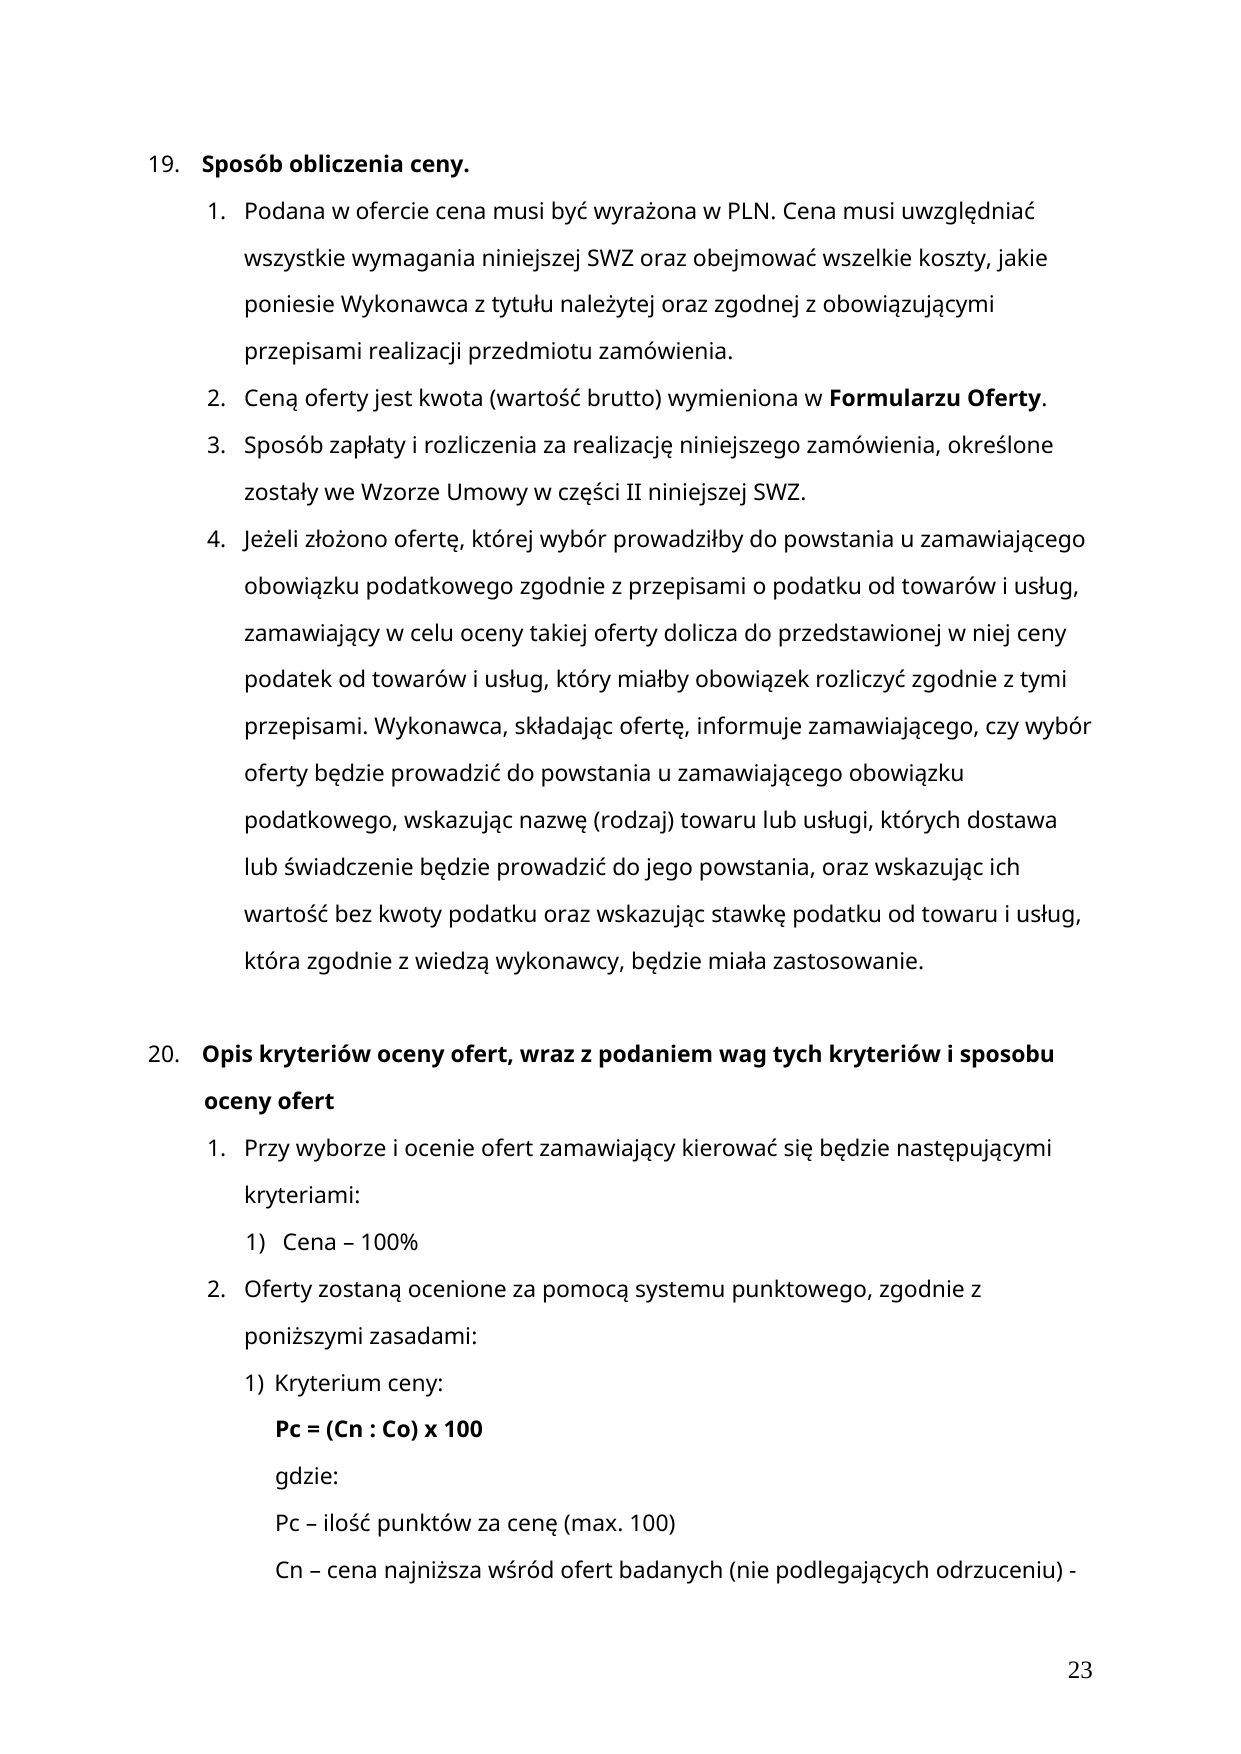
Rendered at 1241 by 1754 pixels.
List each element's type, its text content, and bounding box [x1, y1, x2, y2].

text gdzie: [275, 1460, 1092, 1491]
list Ceną oferty jest kwota (wartość brutto) wymieniona w Formularzu Oferty. [207, 382, 1092, 413]
subtitle Opis kryteriów oceny ofert, wraz z podaniem wag tych kryteriów i sposobu oceny ofert [148, 1038, 1092, 1116]
list Podana w ofercie cena musi być wyrażona w PLN. Cena musi uwzględniać wszystkie wymagania niniejszej SWZ oraz obejmować wszelkie koszty, jakie poniesie Wykonawca z tytułu należytej oraz zgodnej z obowiązującymi przepisami realizacji przedmiotu zamówienia. [207, 194, 1092, 366]
list Kryterium ceny: [244, 1366, 1092, 1398]
list Sposób zapłaty i rozliczenia za realizację niniejszego zamówienia, określone zostały we Wzorze Umowy w części II niniejszej SWZ. [207, 429, 1092, 507]
text Pc = (Cn : Co) x 100 [275, 1413, 1092, 1444]
subtitle Sposób obliczenia ceny. [148, 148, 1092, 179]
list Oferty zostaną ocenione za pomocą systemu punktowego, zgodnie z poniższymi zasadami: [207, 1273, 1092, 1351]
list Cena – 100% [245, 1226, 1092, 1257]
list Przy wyborze i ocenie ofert zamawiający kierować się będzie następującymi kryteriami: [207, 1132, 1092, 1210]
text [275, 1507, 1092, 1585]
list Jeżeli złożono ofertę, której wybór prowadziłby do powstania u zamawiającego obowiązku podatkowego zgodnie z przepisami o podatku od towarów i usług, zamawiający w celu oceny takiej oferty dolicza do przedstawionej w niej ceny podatek od towarów i usług, który miałby obowiązek rozliczyć zgodnie z tymi przepisami. Wykonawca, składając ofertę, informuje zamawiającego, czy wybór oferty będzie prowadzić do powstania u zamawiającego obowiązku podatkowego, wskazując nazwę (rodzaj) towaru lub usługi, których dostawa lub świadczenie będzie prowadzić do jego powstania, oraz wskazując ich wartość bez kwoty podatku oraz wskazując stawkę podatku od towaru i usług, która zgodnie z wiedzą wykonawcy, będzie miała zastosowanie. [207, 523, 1092, 976]
